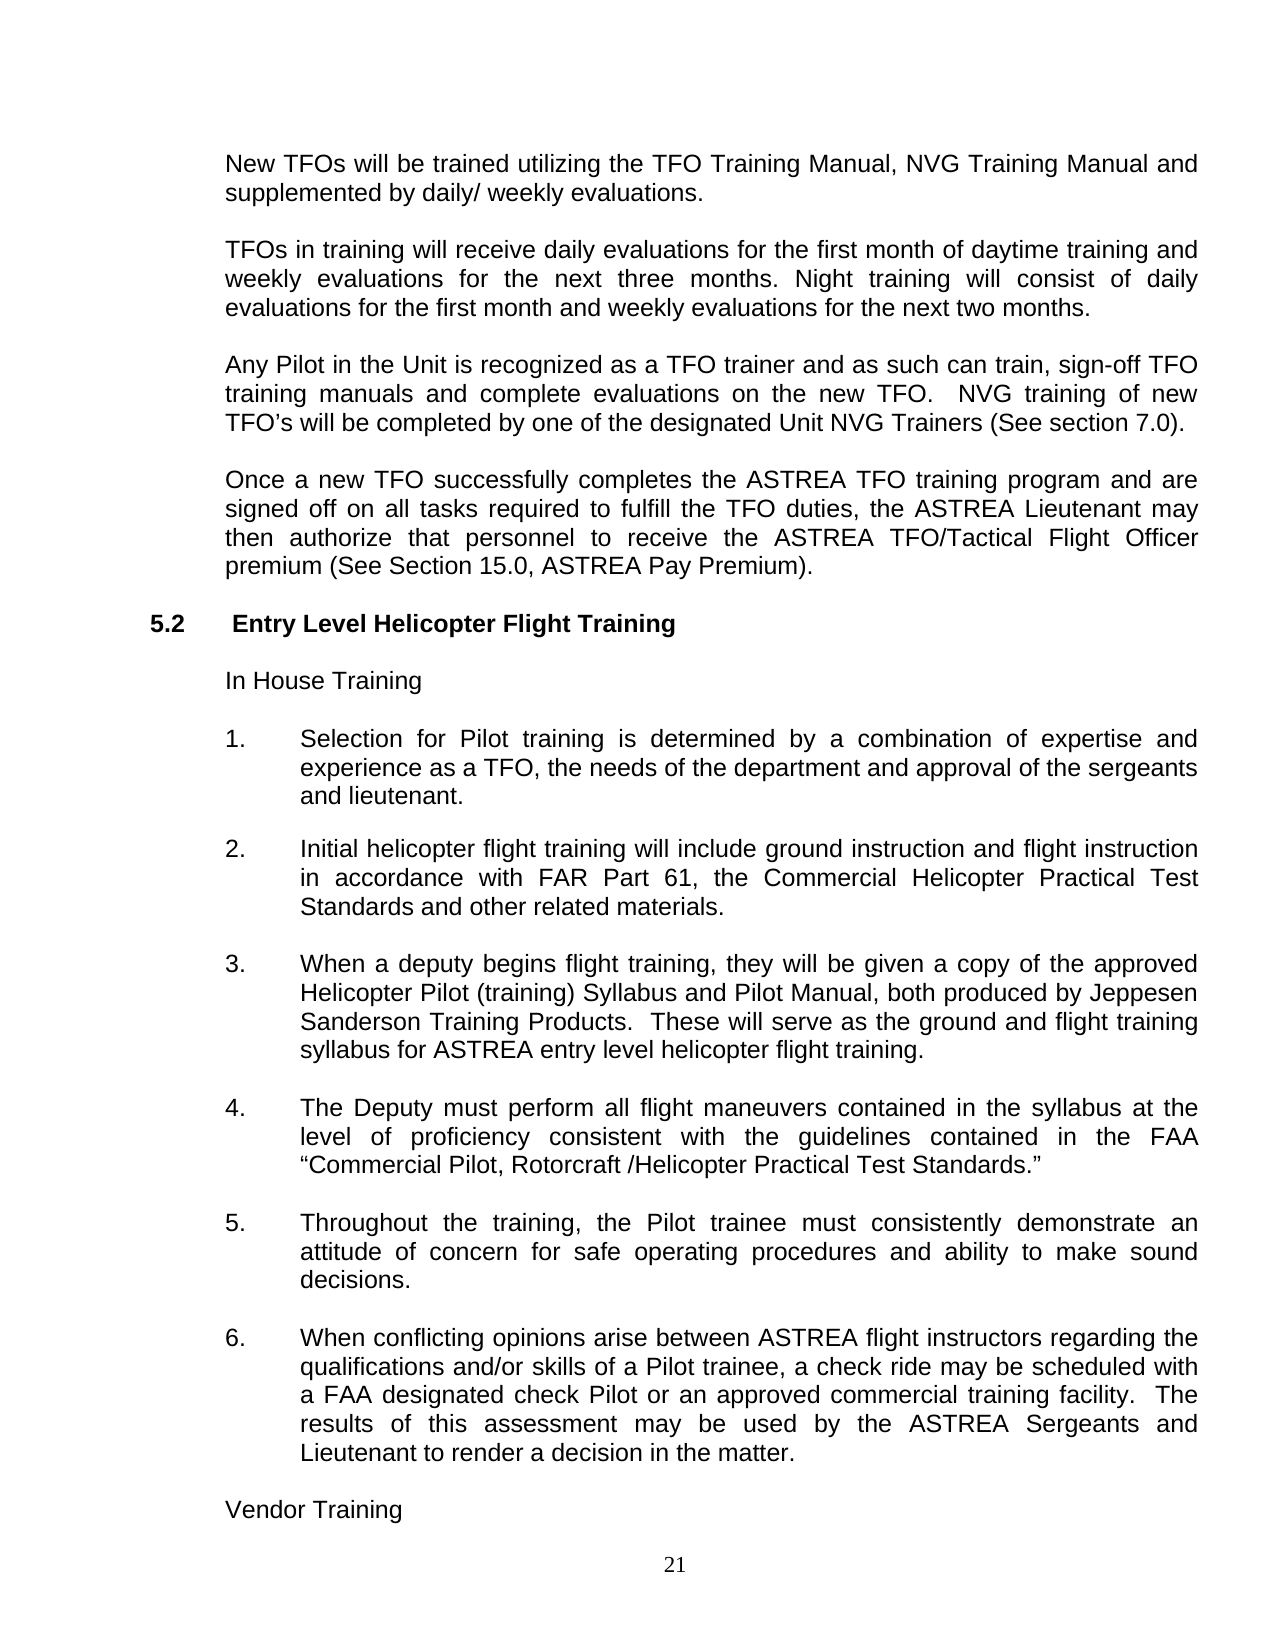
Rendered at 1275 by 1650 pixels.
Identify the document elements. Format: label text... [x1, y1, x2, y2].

list Throughout the training, the Pilot trainee must consistently demonstrate an attitude of concern for safe operating procedures and ability to make sound decisions. [225, 1208, 1200, 1294]
list Selection for Pilot training is determined by a combination of expertise and experience as a TFO, the needs of the department and approval of the sergeants and lieutenant. [225, 724, 1200, 810]
list When a deputy begins flight training, they will be given a copy of the approved Helicopter Pilot (training) Syllabus and Pilot Manual, both produced by Jeppesen Sanderson Training Products. These will serve as the ground and flight training syllabus for ASTREA entry level helicopter flight training. [225, 949, 1200, 1064]
list The Deputy must perform all flight maneuvers contained in the syllabus at the level of proficiency consistent with the guidelines contained in the FAA “Commercial Pilot, Rotorcraft /Helicopter Practical Test Standards.” [225, 1093, 1200, 1179]
text Once a new TFO successfully completes the ASTREA TFO training program and are signed off on all tasks required to fulfill the TFO duties, the ASTREA Lieutenant may then authorize that personnel to receive the ASTREA TFO/Tactical Flight Officer premium (See Section 15.0, ASTREA Pay Premium). [225, 465, 1200, 580]
text Vendor Training [225, 1495, 1200, 1524]
text In House Training [150, 666, 1200, 695]
list When conflicting opinions arise between ASTREA flight instructors regarding the qualifications and/or skills of a Pilot trainee, a check ride may be scheduled with a FAA designated check Pilot or an approved commercial training facility. The results of this assessment may be used by the ASTREA Sergeants and Lieutenant to render a decision in the matter. [225, 1323, 1200, 1467]
text Any Pilot in the Unit is recognized as a TFO trainer and as such can train, sign-off TFO training manuals and complete evaluations on the new TFO. NVG training of new TFO’s will be completed by one of the designated Unit NVG Trainers (See section 7.0). [225, 350, 1200, 436]
text TFOs in training will receive daily evaluations for the first month of daytime training and weekly evaluations for the next three months. Night training will consist of daily evaluations for the first month and weekly evaluations for the next two months. [225, 235, 1200, 321]
subtitle 5.2 Entry Level Helicopter Flight Training [150, 609, 1200, 637]
list Initial helicopter flight training will include ground instruction and flight instruction in accordance with FAR Part 61, the Commercial Helicopter Practical Test Standards and other related materials. [225, 834, 1200, 920]
text New TFOs will be trained utilizing the TFO Training Manual, NVG Training Manual and supplemented by daily/ weekly evaluations. [225, 149, 1200, 206]
